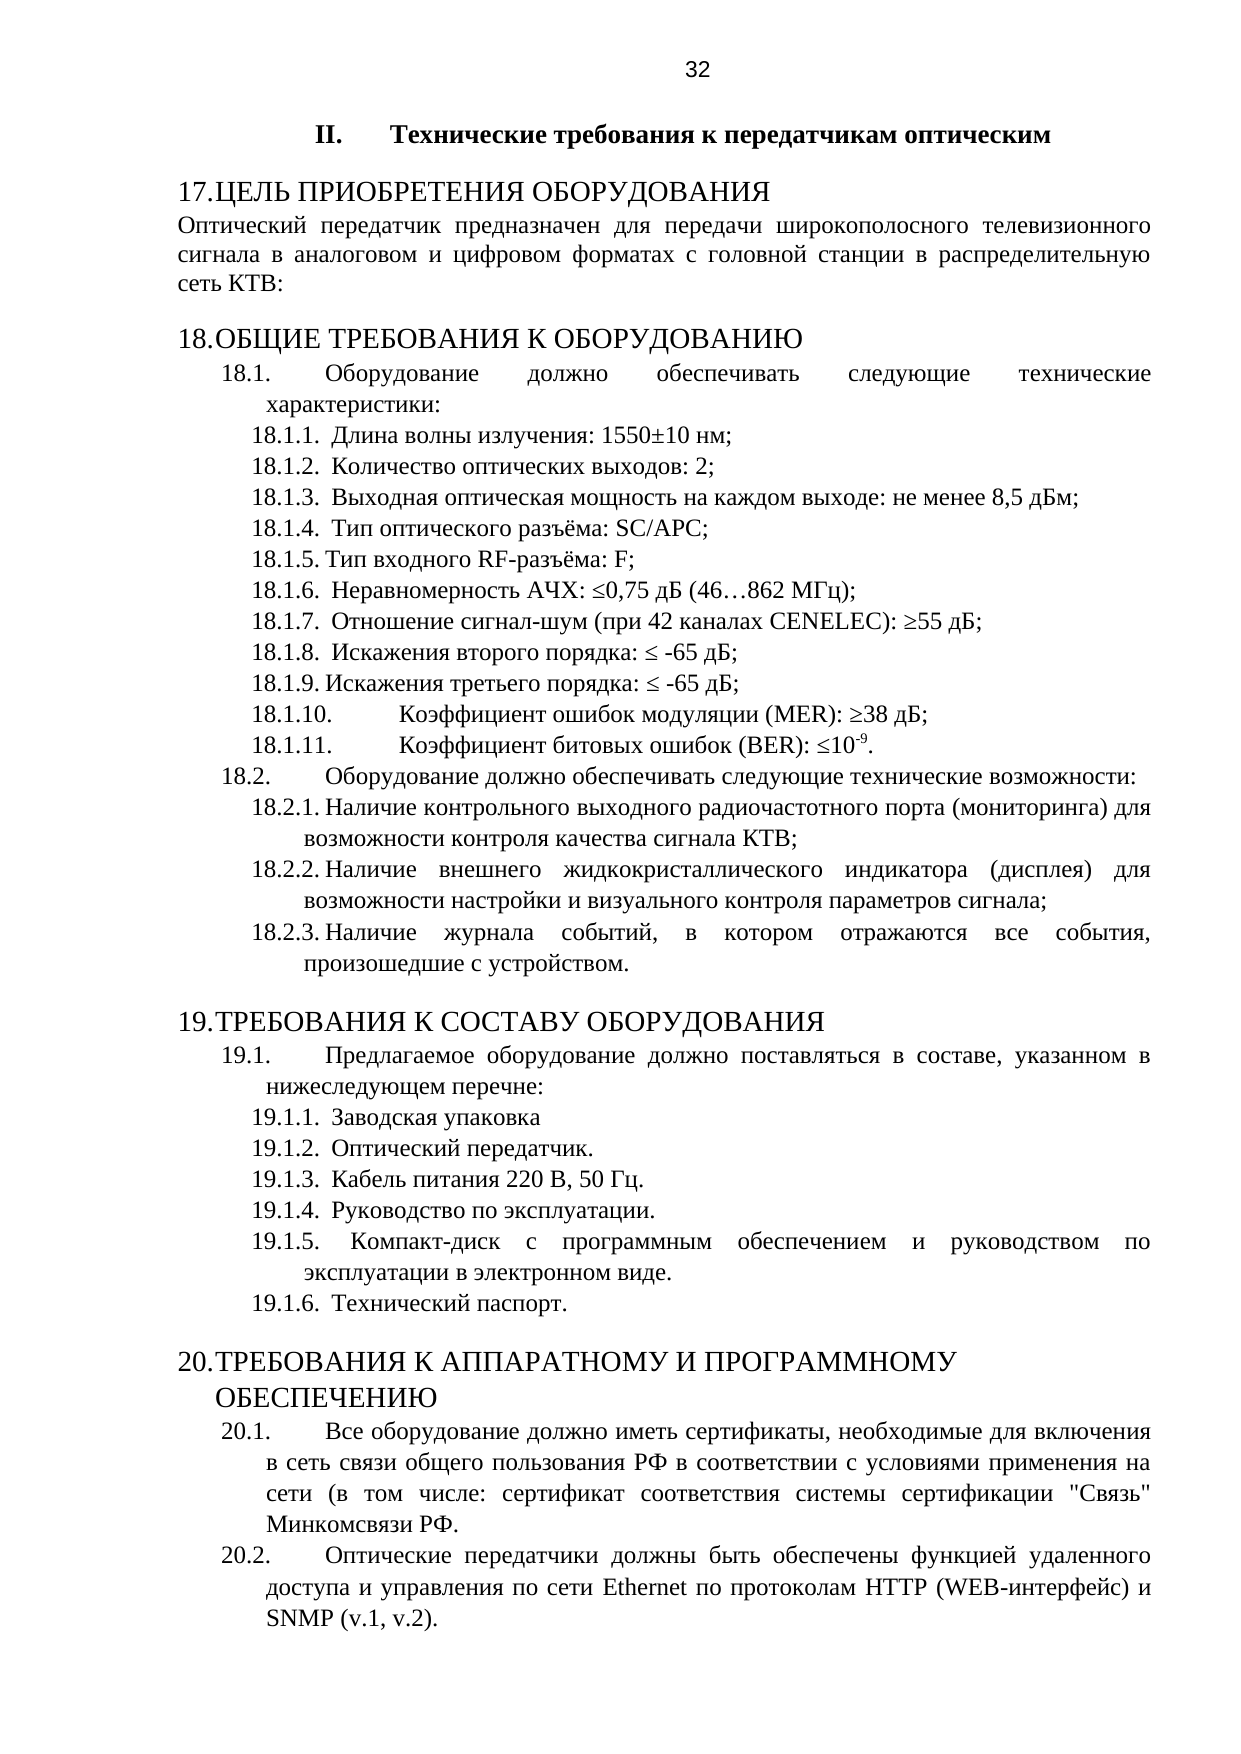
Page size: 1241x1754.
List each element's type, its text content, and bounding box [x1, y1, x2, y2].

subtitle ЦЕЛЬ ПРИОБРЕТЕНИЯ ОБОРУДОВАНИЯ [177, 174, 1152, 208]
list Оптический передатчик. [251, 1133, 1152, 1162]
list Искажения третьего порядка: ≤ -65 дБ; [251, 668, 1152, 697]
list Коэффициент ошибок модуляции (MER): ≥38 дБ; [251, 699, 1152, 728]
list Длина волны излучения: 1550±10 нм; [251, 420, 1152, 449]
list Коэффициент битовых ошибок (BER): ≤10-9. [251, 730, 1152, 759]
list Технический паспорт. [251, 1288, 1152, 1317]
list Оборудование должно обеспечивать следующие технические характеристики: [221, 358, 1152, 418]
list Тип оптического разъёма: SC/APC; [251, 513, 1152, 542]
list Выходная оптическая мощность на каждом выходе: не менее 8,5 дБм; [251, 482, 1152, 511]
list Наличие внешнего жидкокристаллического индикатора (дисплея) для возможности настройки и визуального контроля параметров сигнала; [251, 854, 1152, 914]
list Тип входного RF-разъёма: F; [251, 544, 1152, 573]
list Оборудование должно обеспечивать следующие технические возможности: [221, 761, 1152, 790]
list Технические требования к передатчикам оптическим [215, 118, 1152, 149]
subtitle ТРЕБОВАНИЯ К АППАРАТНОМУ И ПРОГРАММНОМУ ОБЕСПЕЧЕНИЮ [177, 1344, 1152, 1414]
text Оптический передатчик предназначен для передачи широкополосного телевизионного сигнала в аналоговом и цифровом форматах с головной станции в распределительную сеть КТВ: [177, 210, 1152, 297]
subtitle ТРЕБОВАНИЯ К СОСТАВУ ОБОРУДОВАНИЯ [177, 1004, 1152, 1037]
list Руководство по эксплуатации. [251, 1195, 1152, 1224]
subtitle ОБЩИЕ ТРЕБОВАНИЯ К ОБОРУДОВАНИЮ [177, 322, 1152, 355]
list Оптические передатчики должны быть обеспечены функцией удаленного доступа и управления по сети Ethernet по протоколам HTTP (WEB-интерфейс) и SNMP (v.1, v.2). [221, 1541, 1152, 1631]
list Кабель питания 220 В, 50 Гц. [251, 1164, 1152, 1193]
list Заводская упаковка [251, 1102, 1152, 1131]
list Искажения второго порядка: ≤ -65 дБ; [251, 637, 1152, 666]
list Все оборудование должно иметь сертификаты, необходимые для включения в сеть связи общего пользования РФ в соответствии с условиями применения на сети (в том числе: сертификат соответствия системы сертификации "Связь" Минкомсвязи РФ. [221, 1416, 1152, 1538]
list Компакт-диск с программным обеспечением и руководством по эксплуатации в электронном виде. [251, 1226, 1152, 1286]
list Количество оптических выходов: 2; [251, 451, 1152, 480]
list Неравномерность АЧХ: ≤0,75 дБ (46…862 МГц); [251, 575, 1152, 604]
list Предлагаемое оборудование должно поставляться в составе, указанном в нижеследующем перечне: [221, 1040, 1152, 1099]
list Наличие журнала событий, в котором отражаются все события, произошедшие с устройством. [251, 917, 1152, 976]
list Наличие контрольного выходного радиочастотного порта (мониторинга) для возможности контроля качества сигнала КТВ; [251, 792, 1152, 852]
list Отношение сигнал-шум (при 42 каналах CENELEC): ≥55 дБ; [251, 606, 1152, 635]
